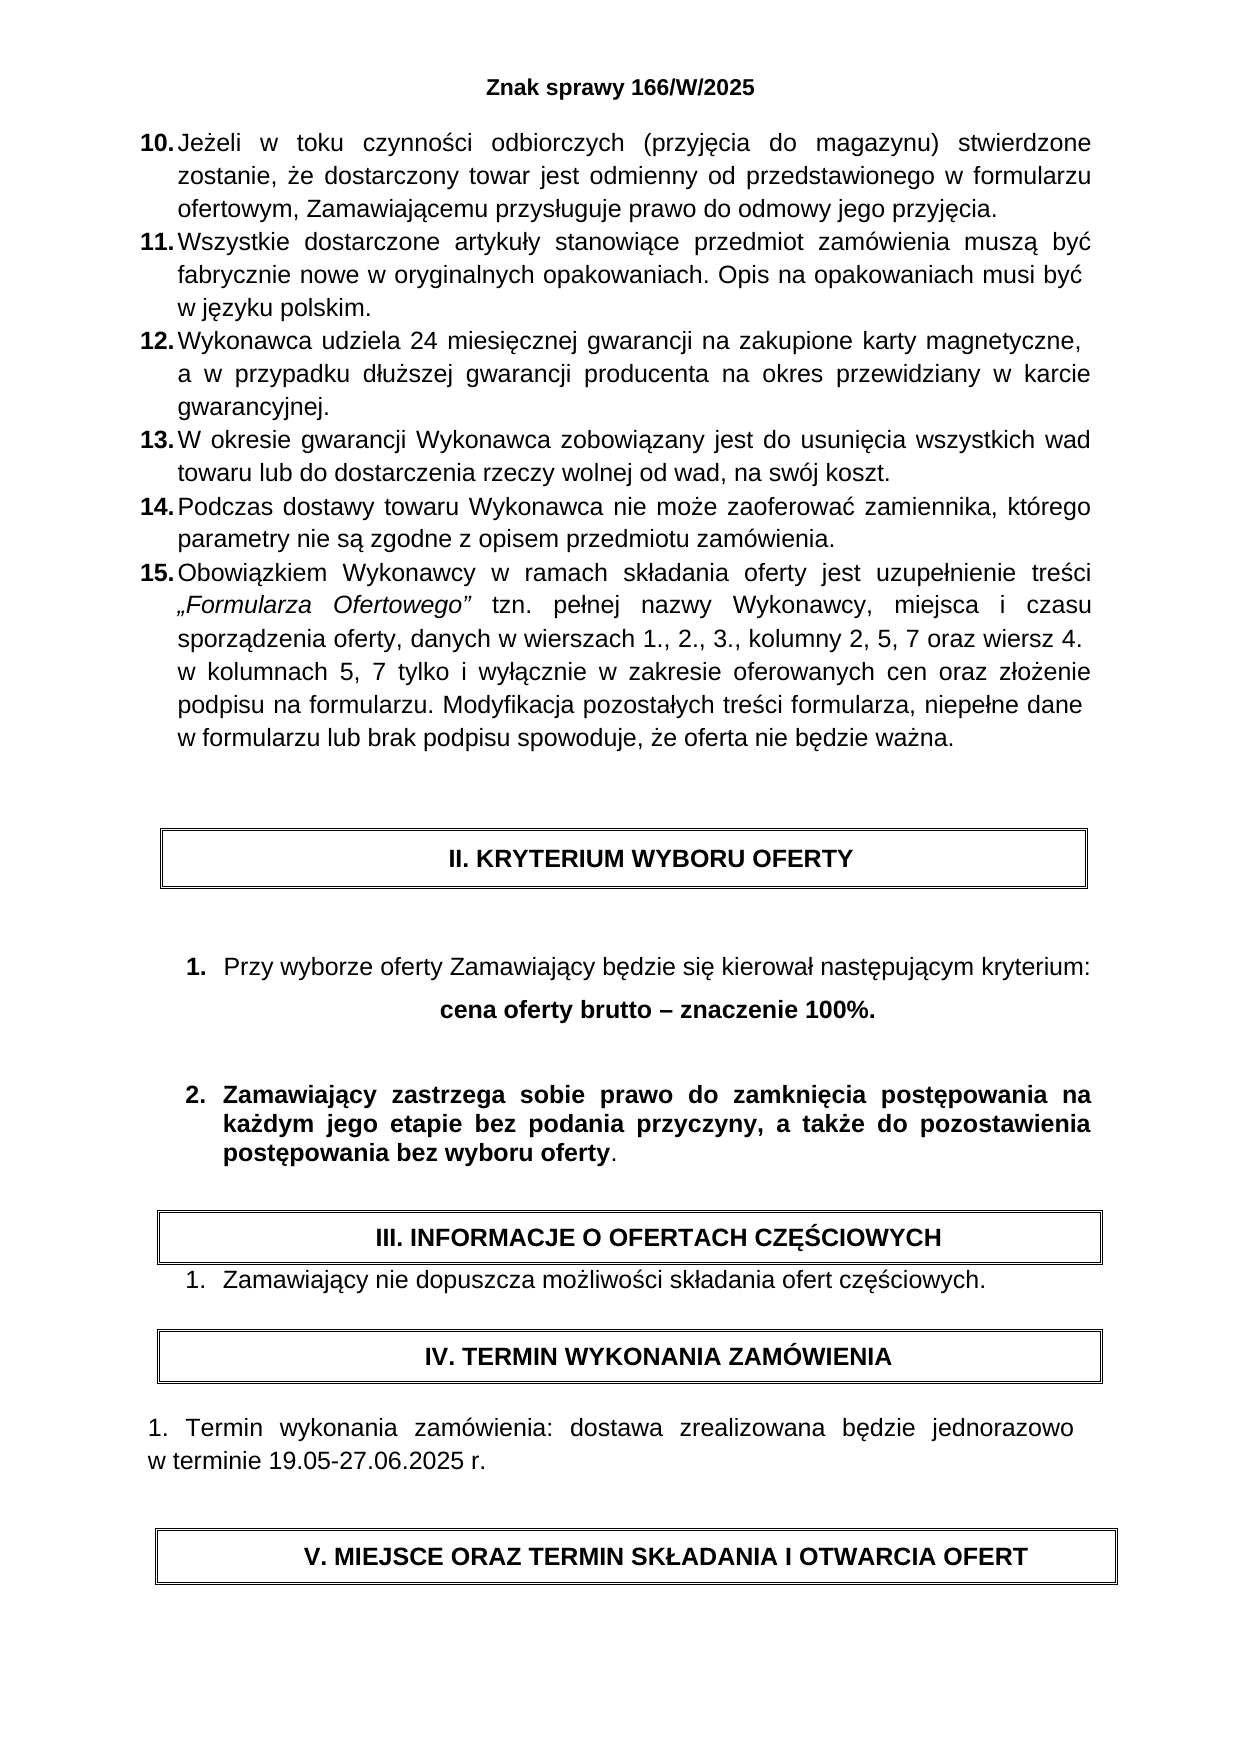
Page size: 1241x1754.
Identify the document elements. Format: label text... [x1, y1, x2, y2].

list Przy wyborze oferty Zamawiający będzie się kierował następującym kryterium: cena oferty brutto – znaczenie 100%. [185, 952, 1092, 1024]
list Zamawiający nie dopuszcza możliwości składania ofert częściowych. [185, 1265, 1092, 1293]
list W okresie gwarancji Wykonawca zobowiązany jest do usunięcia wszystkich wad towaru lub do dostarczenia rzeczy wolnej od wad, na swój koszt. [140, 425, 1092, 487]
list Jeżeli w toku czynności odbiorczych (przyjęcia do magazynu) stwierdzone zostanie, że dostarczony towar jest odmienny od przedstawionego w formularzu ofertowym, Zamawiającemu przysługuje prawo do odmowy jego przyjęcia. [140, 128, 1092, 223]
text 1. Termin wykonania zamówienia: dostawa zrealizowana będzie jednorazowo w terminie 19.05-27.06.2025 r. [148, 1413, 1092, 1474]
table_header II. KRYTERIUM WYBORU OFERTY [163, 831, 1085, 886]
list Wykonawca udziela 24 miesięcznej gwarancji na zakupione karty magnetyczne, a w przypadku dłuższej gwarancji producenta na okres przewidziany w karcie gwarancyjnej. [140, 326, 1092, 421]
table_header IV. TERMIN WYKONANIA ZAMÓWIENIA [160, 1332, 1100, 1381]
table_header III. INFORMACJE O OFERTACH CZĘŚCIOWYCH [160, 1213, 1100, 1262]
list Wszystkie dostarczone artykuły stanowiące przedmiot zamówienia muszą być fabrycznie nowe w oryginalnych opakowaniach. Opis na opakowaniach musi być w języku polskim. [140, 227, 1092, 322]
list Podczas dostawy towaru Wykonawca nie może zaoferować zamiennika, którego parametry nie są zgodne z opisem przedmiotu zamówienia. [140, 491, 1092, 553]
list Zamawiający zastrzega sobie prawo do zamknięcia postępowania na każdym jego etapie bez podania przyczyny, a także do pozostawienia postępowania bez wyboru oferty. [185, 1080, 1092, 1167]
table_header V. MIEJSCE ORAZ TERMIN SKŁADANIA I OTWARCIA OFERT [158, 1531, 1115, 1582]
list Obowiązkiem Wykonawcy w ramach składania oferty jest uzupełnienie treści „Formularza Ofertowego” tzn. pełnej nazwy Wykonawcy, miejsca i czasu sporządzenia oferty, danych w wierszach 1., 2., 3., kolumny 2, 5, 7 oraz wiersz 4. w kolumnach 5, 7 tylko i wyłącznie w zakresie oferowanych cen oraz złożenie podpisu na formularzu. Modyfikacja pozostałych treści formularza, niepełne dane w formularzu lub brak podpisu spowoduje, że oferta nie będzie ważna. [140, 557, 1092, 751]
